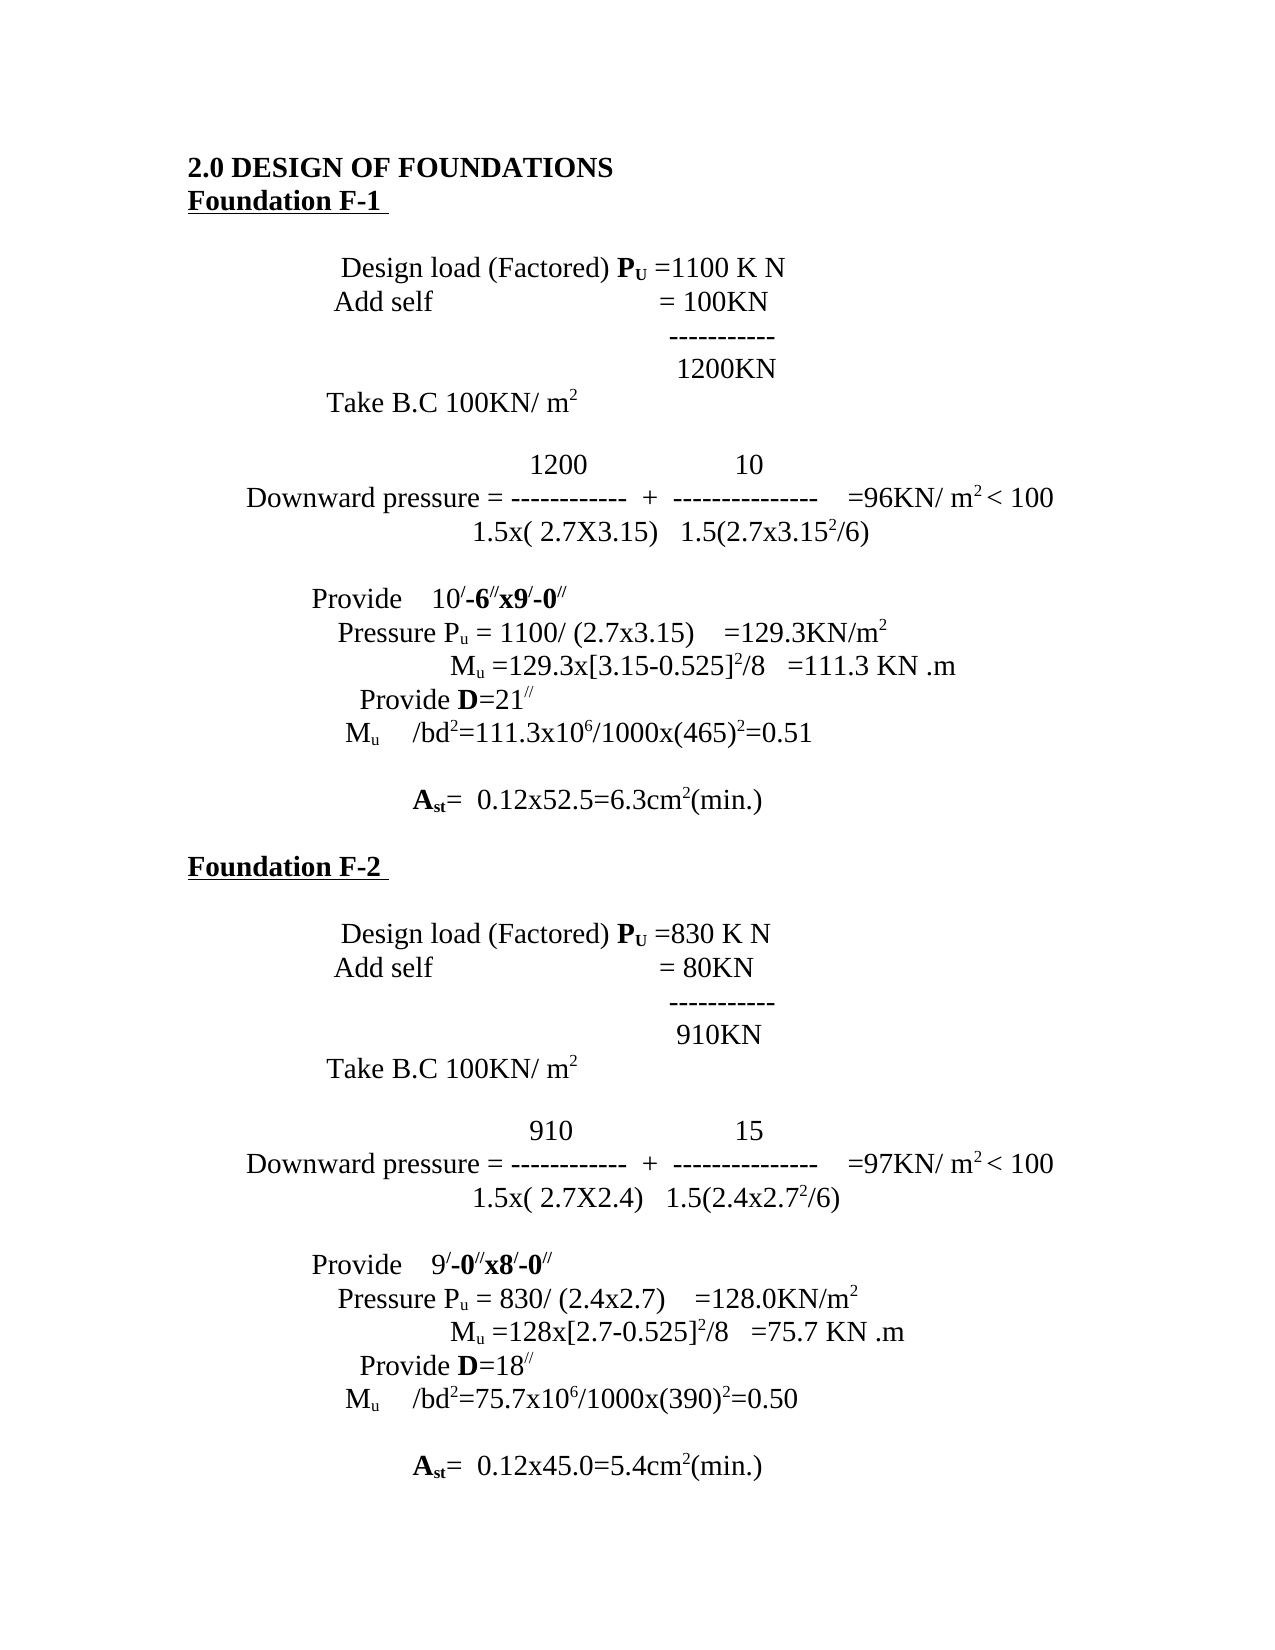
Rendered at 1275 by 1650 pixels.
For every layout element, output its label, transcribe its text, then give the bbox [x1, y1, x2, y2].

text Mu =129.3x[3.15-0.525]2/8 =111.3 KN .m [187, 648, 1087, 682]
text 1.5x( 2.7X3.15) 1.5(2.7x3.152/6) [187, 514, 1087, 548]
text Provide D=18// [337, 1348, 1087, 1381]
text Take B.C 100KN/ m2 [187, 1051, 1087, 1084]
text Take B.C 100KN/ m2 [187, 385, 1087, 418]
text Design load (Factored) PU =830 K N [187, 917, 1087, 950]
text Provide D=21// [337, 682, 1087, 715]
text Ast= 0.12x52.5=6.3cm2(min.) [337, 782, 1087, 816]
text Add self = 80KN [187, 950, 1087, 984]
text 1200 10 [337, 447, 1087, 481]
text Foundation F-1 [187, 183, 1087, 217]
text Add self = 100KN [187, 284, 1087, 318]
text 1.5x( 2.7X2.4) 1.5(2.4x2.72/6) [187, 1180, 1087, 1214]
text Design load (Factored) PU =1100 K N [187, 251, 1087, 284]
text Provide 10/-6//x9/-0// [187, 581, 1087, 615]
text Mu /bd2=75.7x106/1000x(390)2=0.50 [337, 1381, 1087, 1415]
text Pressure Pu = 1100/ (2.7x3.15) =129.3KN/m2 [262, 615, 1087, 648]
text ----------- [187, 984, 1087, 1017]
text ----------- [187, 318, 1087, 351]
text Pressure Pu = 830/ (2.4x2.7) =128.0KN/m2 [262, 1281, 1087, 1314]
text Ast= 0.12x45.0=5.4cm2(min.) [337, 1448, 1087, 1482]
text Provide 9/-0//x8/-0// [187, 1247, 1087, 1281]
text Mu /bd2=111.3x106/1000x(465)2=0.51 [337, 715, 1087, 749]
text 910KN [187, 1017, 1087, 1051]
text 1200KN [187, 351, 1087, 385]
text 910 15 [337, 1113, 1087, 1147]
text Mu =128x[2.7-0.525]2/8 =75.7 KN .m [187, 1314, 1087, 1348]
text Foundation F-2 [187, 849, 1087, 883]
text Downward pressure = ------------ + --------------- =97KN/ m2 < 100 [187, 1147, 1087, 1180]
text 2.0 DESIGN OF FOUNDATIONS [187, 150, 1087, 183]
text Downward pressure = ------------ + --------------- =96KN/ m2 < 100 [187, 481, 1087, 514]
